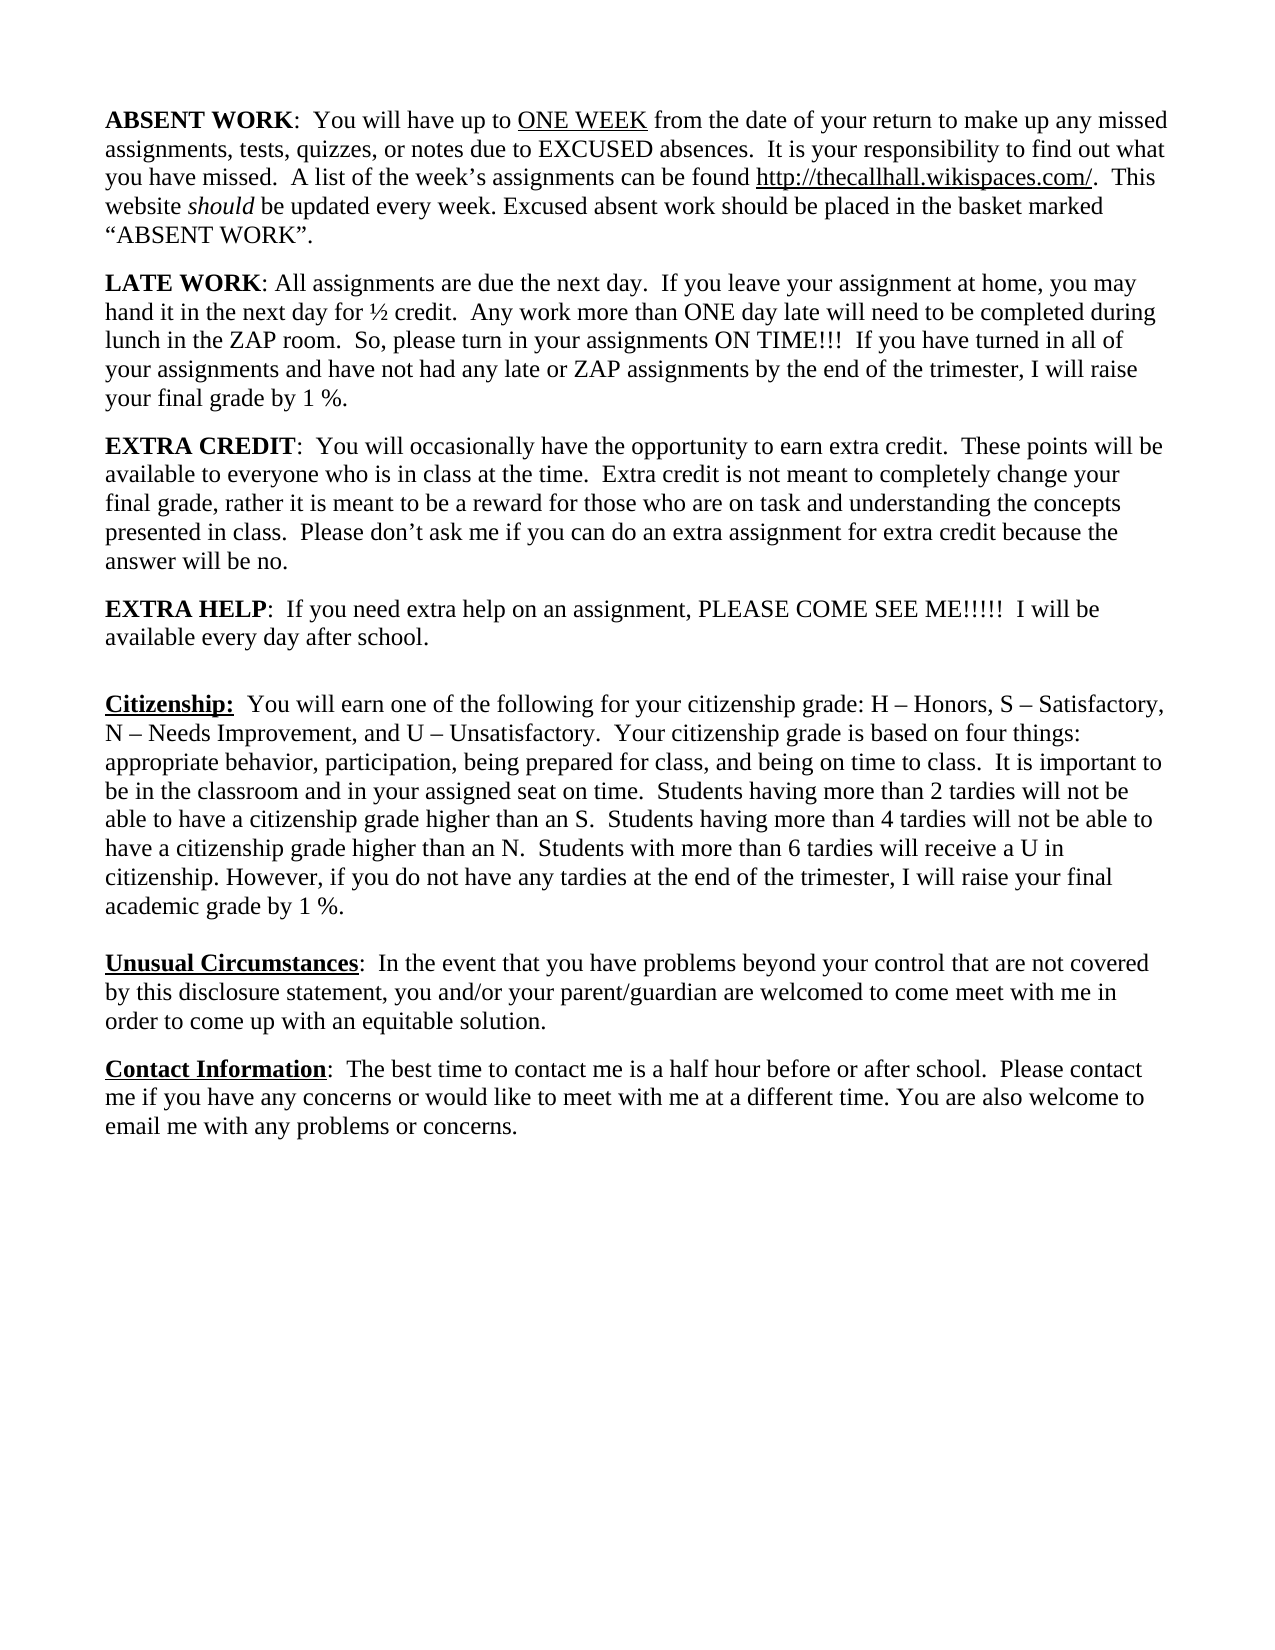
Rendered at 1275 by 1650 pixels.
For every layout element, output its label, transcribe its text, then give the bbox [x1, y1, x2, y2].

text EXTRA HELP: If you need extra help on an assignment, PLEASE COME SEE ME!!!!! I will be available every day after school. [105, 594, 1170, 651]
text ABSENT WORK: You will have up to ONE WEEK from the date of your return to make up any missed assignments, tests, quizzes, or notes due to EXCUSED absences. It is your responsibility to find out what you have missed. A list of the week’s assignments can be found http://thecallhall.wikispaces.com/. This website should be updated every week. Excused absent work should be placed in the basket marked “ABSENT WORK”. [105, 105, 1170, 249]
text Citizenship: You will earn one of the following for your citizenship grade: H – Honors, S – Satisfactory, N – Needs Improvement, and U – Unsatisfactory. Your citizenship grade is based on four things: appropriate behavior, participation, being prepared for class, and being on time to class. It is important to be in the classroom and in your assigned seat on time. Students having more than 2 tardies will not be able to have a citizenship grade higher than an S. Students having more than 4 tardies will not be able to have a citizenship grade higher than an N. Students with more than 6 tardies will receive a U in citizenship. However, if you do not have any tardies at the end of the trimester, I will raise your final academic grade by 1 %. [105, 689, 1170, 919]
text Contact Information: The best time to contact me is a half hour before or after school. Please contact me if you have any concerns or would like to meet with me at a different time. You are also welcome to email me with any problems or concerns. [105, 1054, 1170, 1140]
text LATE WORK: All assignments are due the next day. If you leave your assignment at home, you may hand it in the next day for ½ credit. Any work more than ONE day late will need to be completed during lunch in the ZAP room. So, please turn in your assignments ON TIME!!! If you have turned in all of your assignments and have not had any late or ZAP assignments by the end of the trimester, I will raise your final grade by 1 %. [105, 268, 1170, 412]
text Unusual Circumstances: In the event that you have problems beyond your control that are not covered by this disclosure statement, you and/or your parent/guardian are welcomed to come meet with me in order to come up with an equitable solution. [105, 948, 1170, 1034]
text EXTRA CREDIT: You will occasionally have the opportunity to earn extra credit. These points will be available to everyone who is in class at the time. Extra credit is not meant to completely change your final grade, rather it is meant to be a reward for those who are on task and understanding the concepts presented in class. Please don’t ask me if you can do an extra assignment for extra credit because the answer will be no. [105, 431, 1170, 574]
